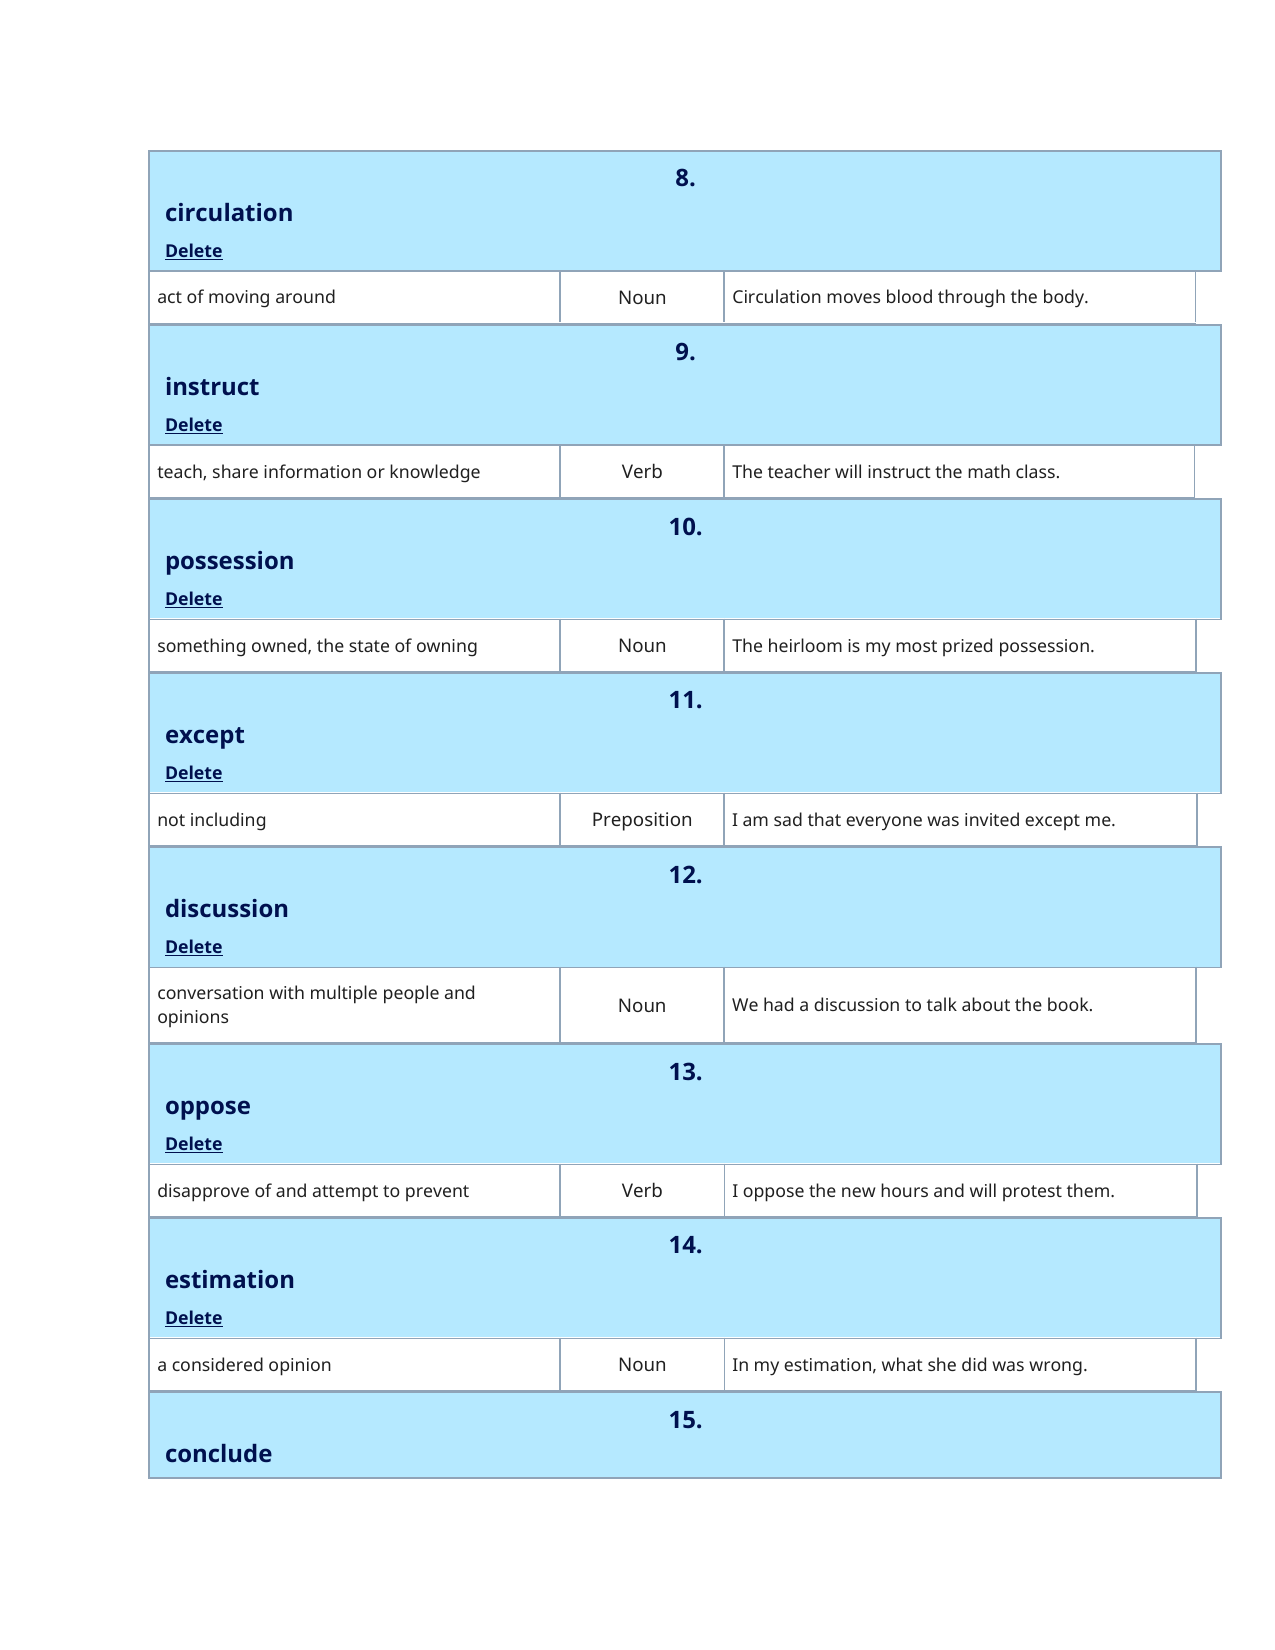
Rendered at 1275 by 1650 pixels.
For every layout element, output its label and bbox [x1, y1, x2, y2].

table_cell [150, 794, 559, 845]
table_cell [150, 1339, 559, 1390]
table_cell [725, 620, 1195, 671]
table_cell [1197, 620, 1221, 672]
table_cell [150, 272, 1221, 324]
table_cell [1198, 794, 1221, 846]
table_cell [150, 446, 559, 497]
table_cell [150, 968, 559, 1042]
table_cell [150, 620, 559, 671]
table_cell [725, 1339, 1195, 1390]
table_cell [561, 446, 723, 497]
table_cell [725, 968, 1195, 1042]
table_cell [1198, 1165, 1221, 1217]
table_cell [725, 794, 1196, 845]
table_cell [1197, 1339, 1221, 1391]
table_cell [1197, 968, 1221, 1043]
table_cell [725, 446, 1194, 497]
table_cell [561, 1339, 724, 1390]
table_cell [561, 794, 723, 845]
table_cell [725, 1165, 1196, 1216]
table_cell [561, 620, 723, 671]
table_cell [561, 1165, 724, 1216]
table_cell [561, 968, 723, 1042]
table_cell [150, 1165, 559, 1216]
table_cell [1195, 446, 1221, 498]
